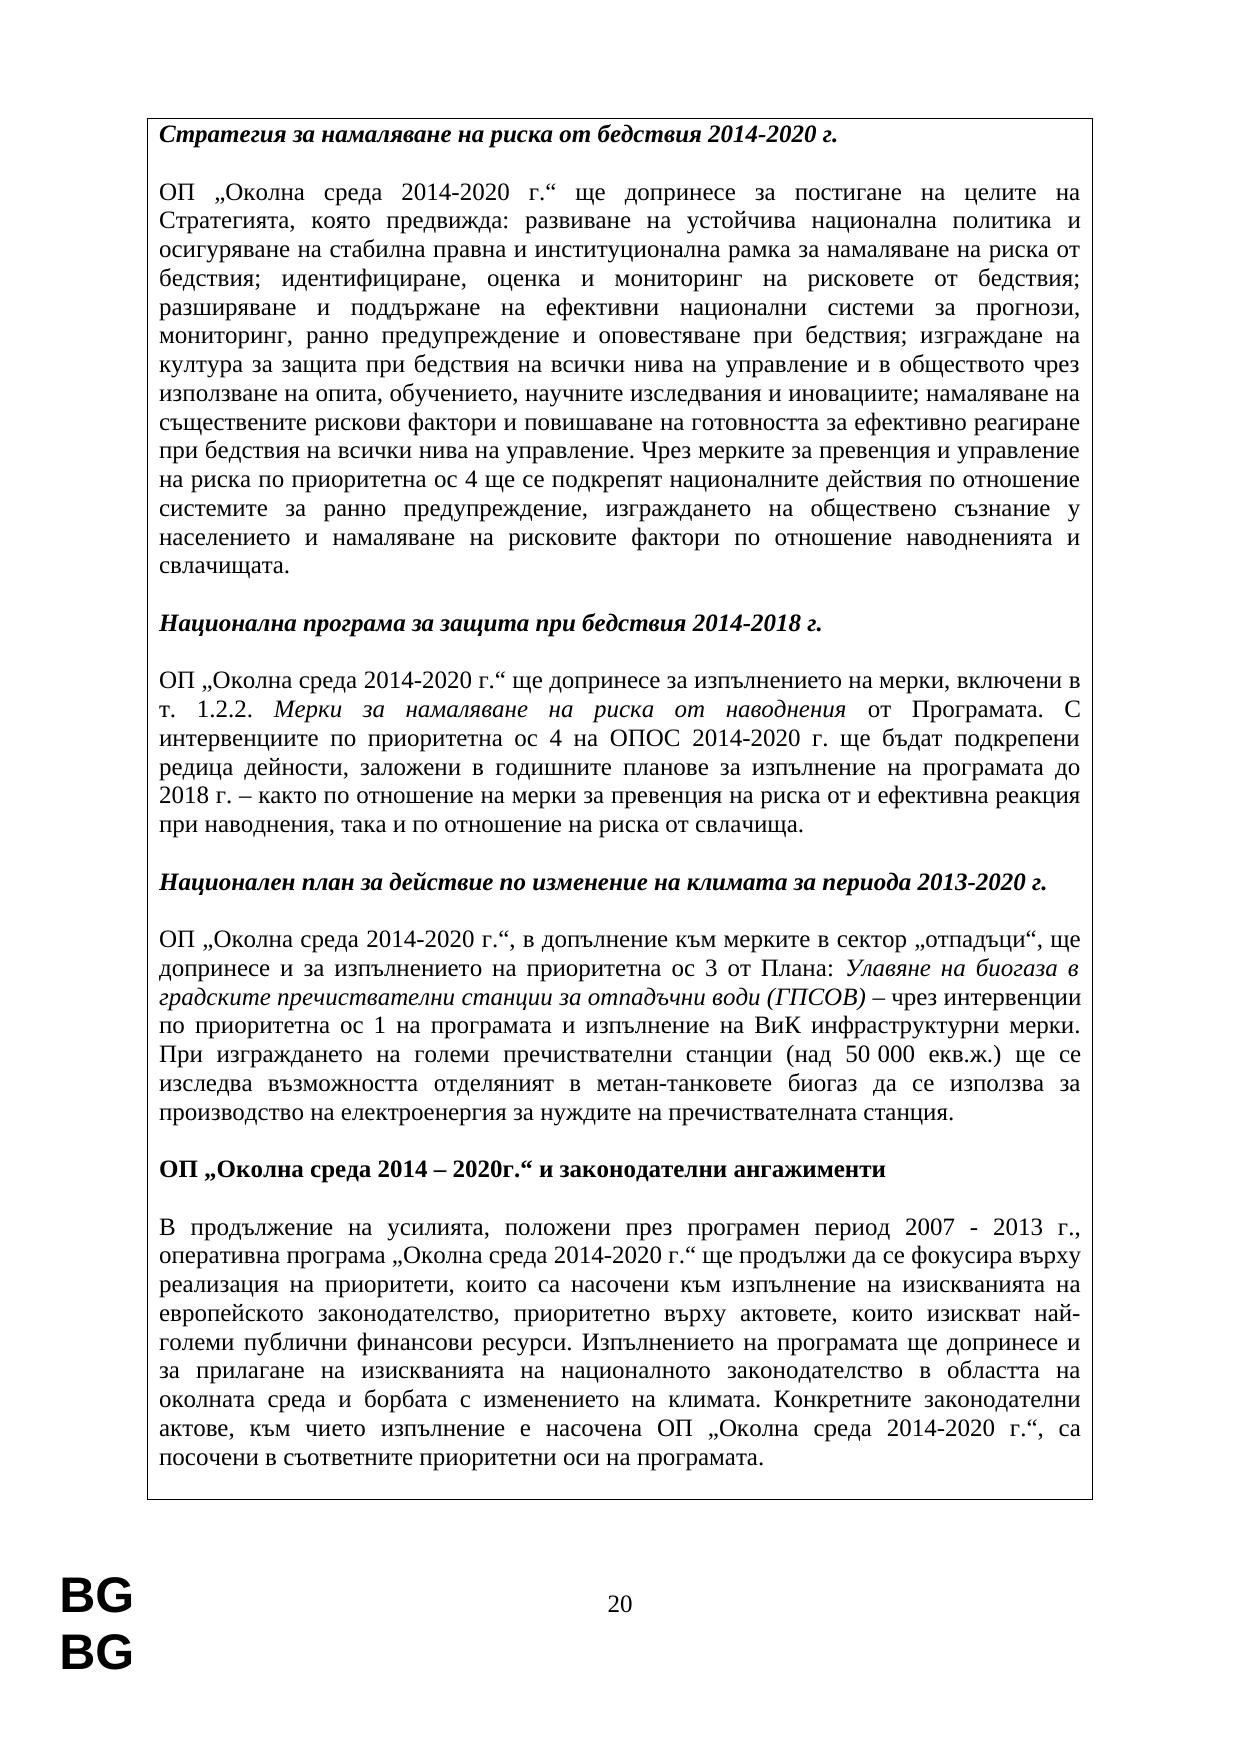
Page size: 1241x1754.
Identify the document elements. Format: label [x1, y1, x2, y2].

table_header [148, 119, 1092, 1499]
